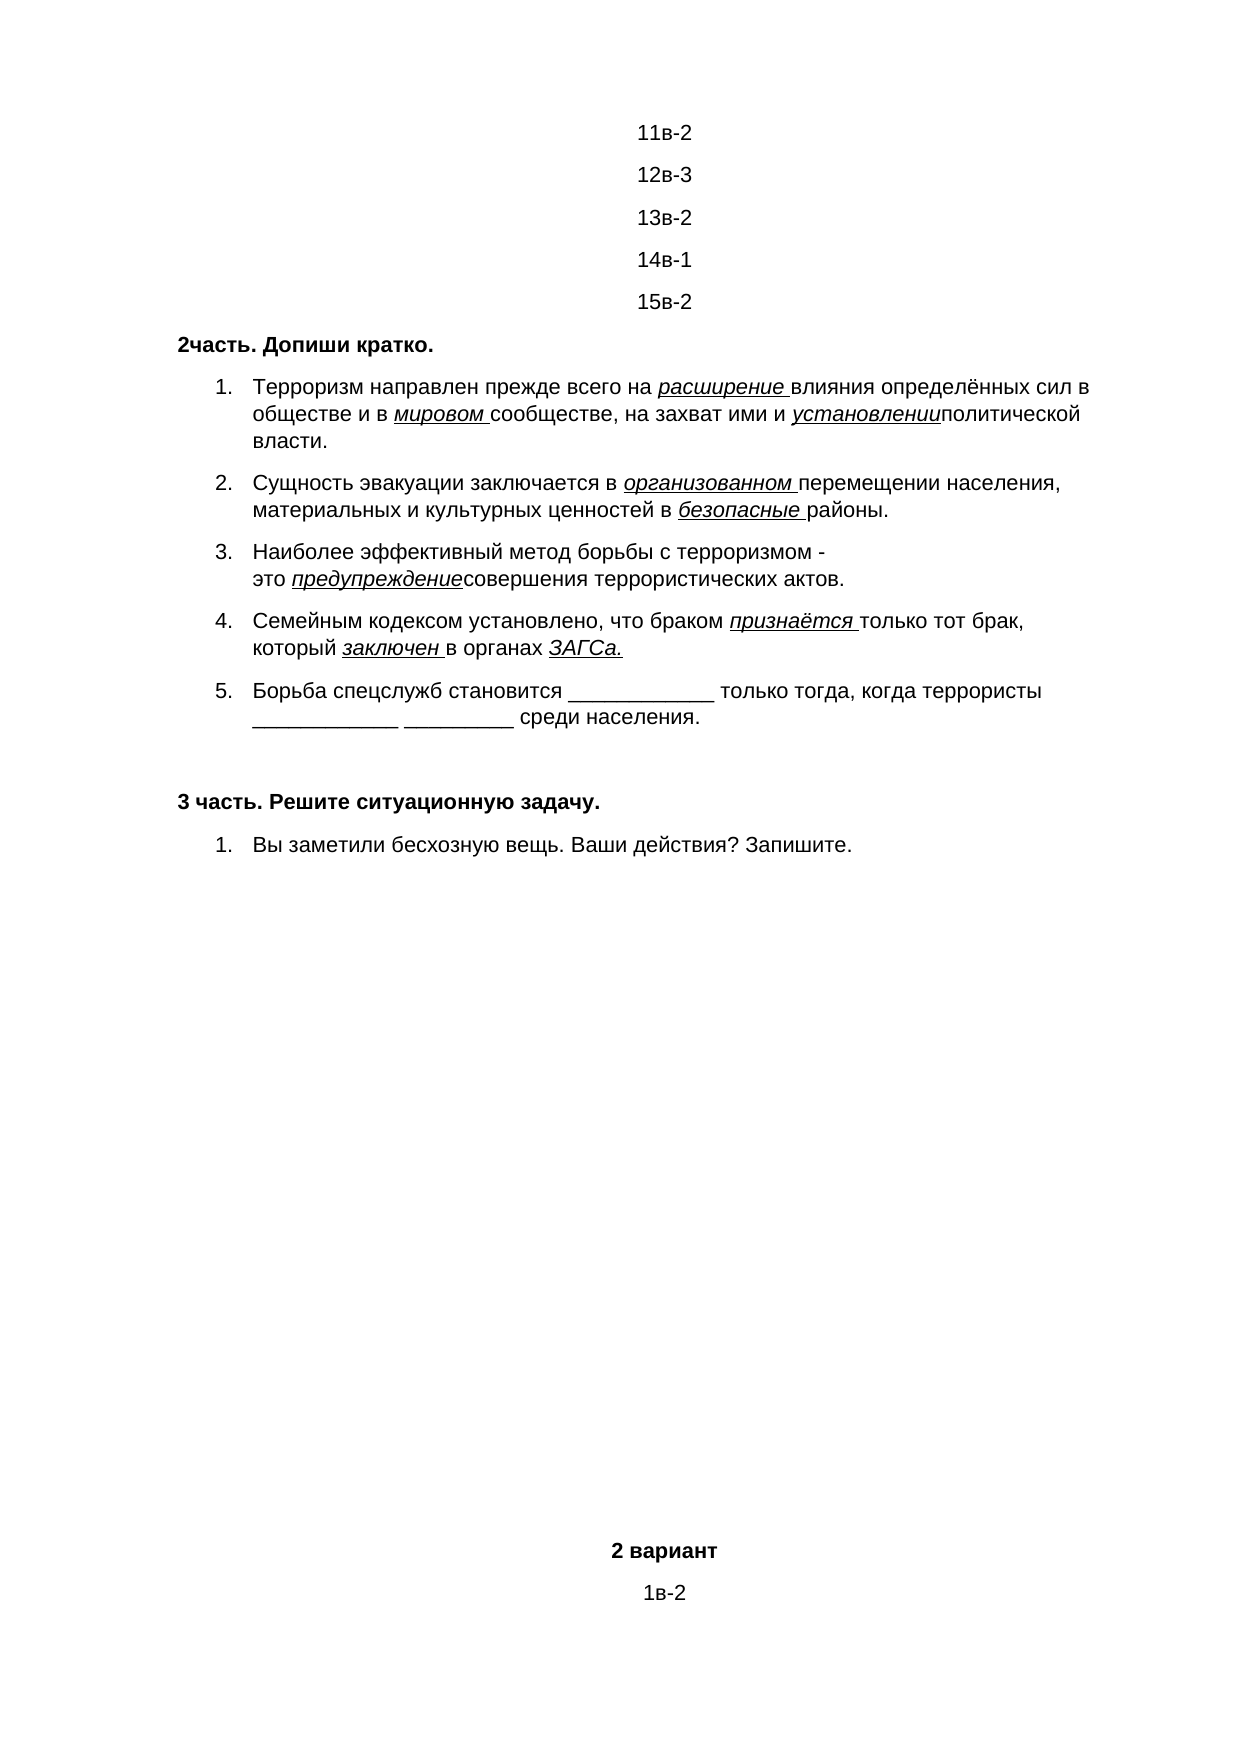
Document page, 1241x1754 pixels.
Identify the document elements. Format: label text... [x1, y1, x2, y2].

text 11в-2 [177, 118, 1152, 145]
list Сущность эвакуации заключается в организованном перемещении населения, материальных и культурных ценностей в безопасные районы. [215, 468, 1152, 522]
text 1в-2 [177, 1579, 1152, 1605]
list Терроризм направлен прежде всего на расширение влияния определённых сил в обществе и в мировом сообществе, на захват ими и установленииполитической власти. [215, 372, 1152, 453]
text 15в-2 [177, 288, 1152, 314]
list Семейным кодексом установлено, что браком признаётся только тот брак, который заключен в органах ЗАГСа. [215, 607, 1152, 660]
list Вы заметили бесхозную вещь. Ваши действия? Запишите. [215, 830, 1152, 857]
text 13в-2 [177, 203, 1152, 230]
text 2 вариант [177, 1536, 1152, 1563]
list Борьба спецслужб становится ____________ только тогда, когда террористы ____________ _________ среди населения. [215, 676, 1152, 729]
text 12в-3 [177, 161, 1152, 187]
text 14в-1 [177, 245, 1152, 272]
text 3 часть. Решите ситуационную задачу. [177, 787, 1152, 814]
list Наиболее эффективный метод борьбы с терроризмом - это предупреждениесовершения террористических актов. [215, 538, 1152, 591]
text 2часть. Допиши кратко. [177, 330, 1152, 357]
